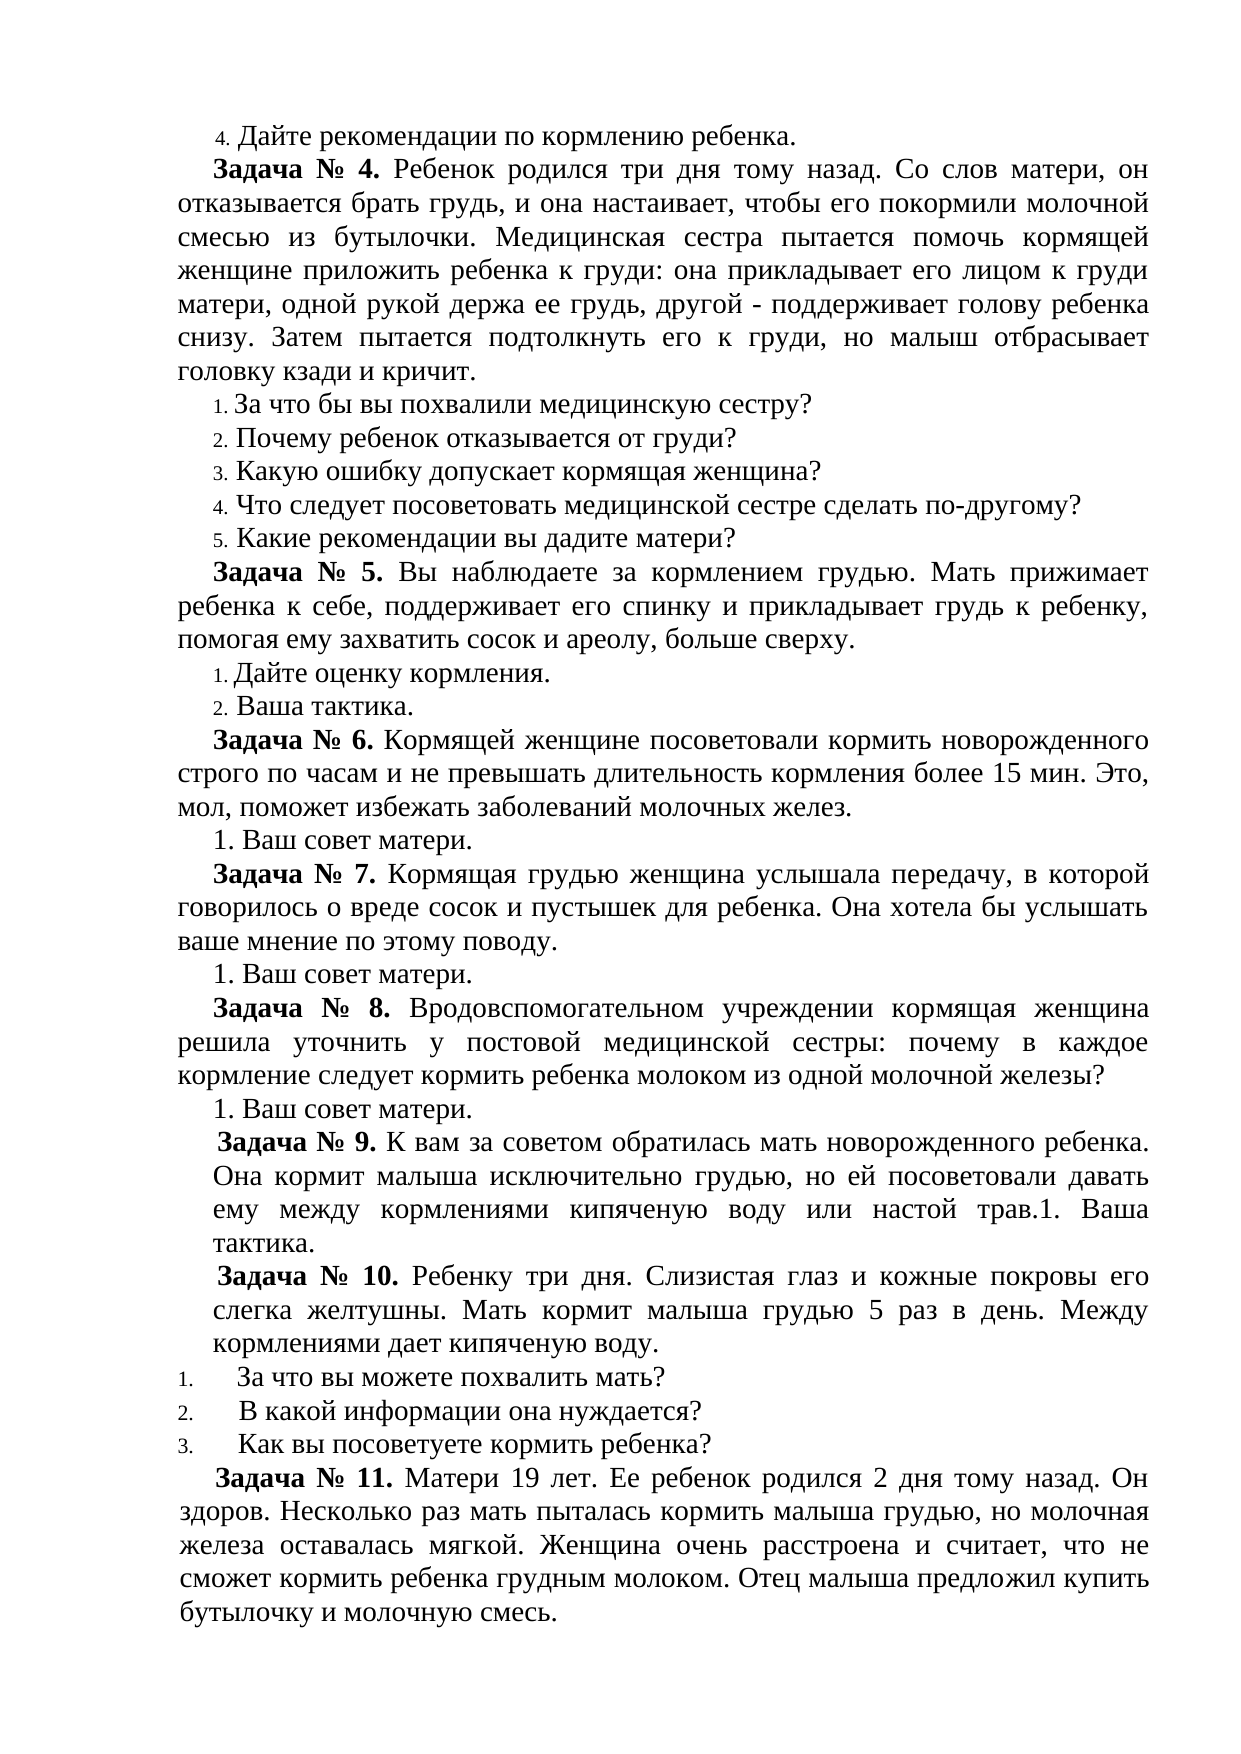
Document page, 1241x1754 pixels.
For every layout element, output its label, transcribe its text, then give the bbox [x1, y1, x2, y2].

text 1. Ваш совет матери. [177, 957, 1152, 990]
list Какие рекомендации вы дадите матери? [177, 521, 1152, 554]
text Задача № 9. К вам за советом обратилась мать новорожденного ребенка. Она кормит малыша исключительно грудью, но ей посоветовали давать ему между кормлениями кипяченую воду или настой трав.1. Ваша тактика. [213, 1124, 1149, 1258]
list В какой информации она нуждается? [177, 1393, 1152, 1426]
text Задача № 8. Вродовспомогательном учреждении кормящая женщина решила уточнить у постовой медицинской сестры: почему в каждое кормление следует кормить ребенка молоком из одной молочной железы? [177, 990, 1149, 1091]
text Задача № 4. Ребенок родился три дня тому назад. Со слов матери, он отказывается брать грудь, и она настаивает, чтобы его покормили молочной смесью из бутылочки. Медицинская сестра пытается помочь кормящей женщине приложить ребенка к груди: она прикладывает его лицом к груди матери, одной рукой держа ее грудь, другой - поддерживает голову ребенка снизу. Затем пытается подтолкнуть его к груди, но малыш отбрасывает головку кзади и кричит. [177, 152, 1149, 386]
text Задача № 10. Ребенку три дня. Слизистая глаз и кожные покровы его слегка желтушны. Мать кормит малыша грудью 5 раз в день. Между кормлениями дает кипяченую воду. [213, 1258, 1149, 1359]
text 1. Ваш совет матери. [177, 822, 1152, 856]
list За что бы вы похвалили медицинскую сестру? [177, 386, 1152, 420]
text Задача № 11. Матери 19 лет. Ее ребенок родился 2 дня тому назад. Он здоров. Несколько раз мать пыталась кормить малыша грудью, но молочная железа оставалась мягкой. Женщина очень расстроена и считает, что не сможет кормить ребенка грудным молоком. Отец малыша предложил купить бутылочку и молочную смесь. [179, 1460, 1149, 1627]
list Почему ребенок отказывается от груди? [177, 420, 1152, 453]
list Дайте оценку кормления. [177, 655, 1152, 688]
list За что вы можете похвалить мать? [177, 1359, 1152, 1393]
list Какую ошибку допускает кормящая женщина? [177, 453, 1152, 487]
text Задача № 7. Кормящая грудью женщина услышала передачу, в которой говорилось о вреде сосок и пустышек для ребенка. Она хотела бы услышать ваше мнение по этому поводу. [177, 856, 1149, 957]
list Дайте рекомендации по кормлению ребенка. [179, 118, 1152, 152]
text Задача № 5. Вы наблюдаете за кормлением грудью. Мать прижимает ребенка к себе, поддерживает его спинку и прикладывает грудь к ребенку, помогая ему захватить сосок и ареолу, больше сверху. [177, 554, 1149, 655]
text 1. Ваш совет матери. [177, 1091, 1152, 1124]
list Ваша тактика. [177, 688, 1152, 722]
text Задача № 6. Кормящей женщине посоветовали кормить новорожденного строго по часам и не превышать длительность кормления более 15 мин. Это, мол, поможет избежать заболеваний молочных желез. [177, 722, 1149, 822]
list Что следует посоветовать медицинской сестре сделать по-другому? [177, 487, 1149, 521]
list Как вы посоветуете кормить ребенка? [177, 1426, 1152, 1460]
